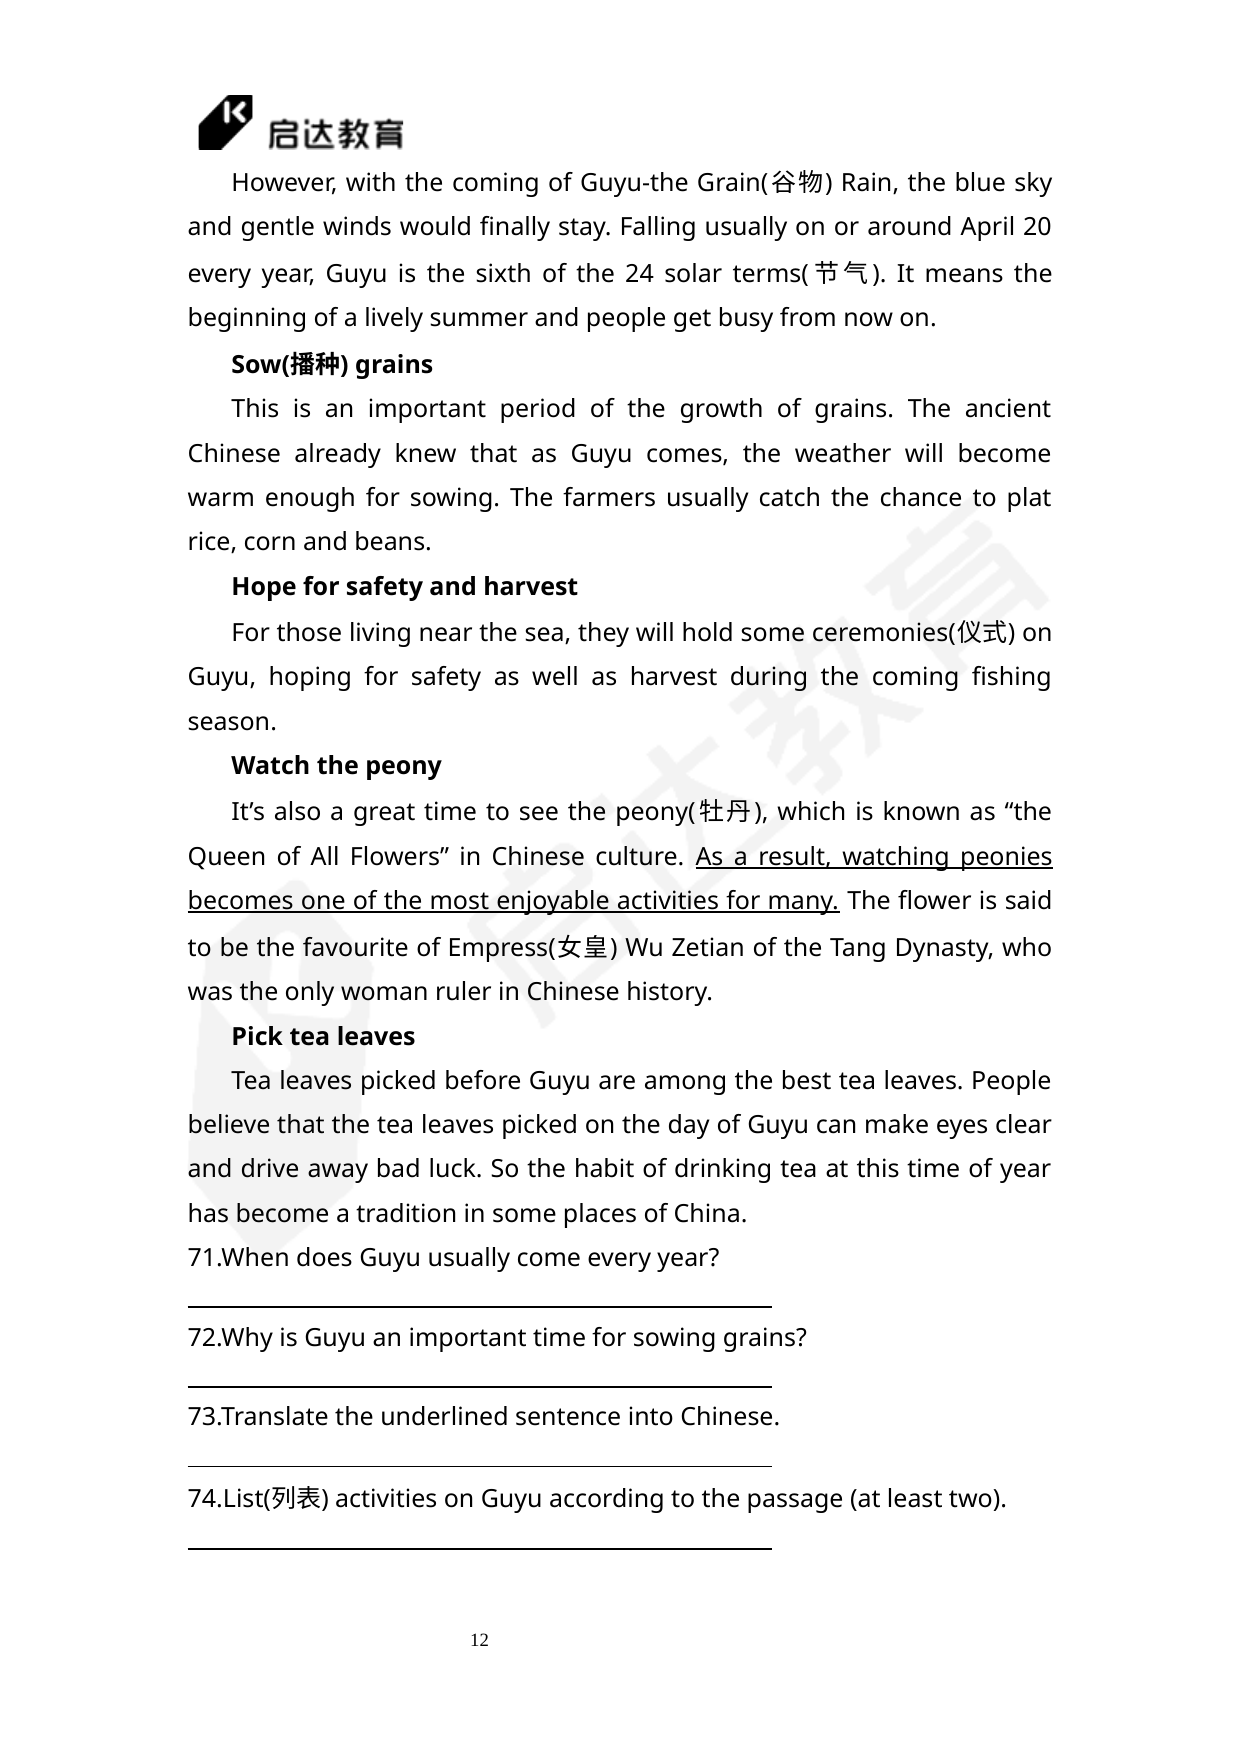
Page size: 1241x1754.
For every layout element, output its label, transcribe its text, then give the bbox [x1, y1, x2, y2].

text For those living near the sea, they will hold some ceremonies(仪式) on Guyu, hoping for safety as well as harvest during the coming fishing season. [187, 612, 1053, 737]
text It’s also a great time to see the peony(牡丹), which is known as “the Queen of All Flowers” in Chinese culture. As a result, watching peonies becomes one of the most enjoyable activities for many. The flower is said to be the favourite of Empress(女皇) Wu Zetian of the Tang Dynasty, who was the only woman ruler in Chinese history. [187, 792, 1053, 1008]
text Watch the peony [187, 747, 1053, 782]
text Pick tea leaves [187, 1018, 1053, 1052]
text This is an important period of the growth of grains. The ancient Chinese already knew that as Guyu comes, the weather will become warm enough for sowing. The farmers usually catch the chance to plat rice, corn and beans. [187, 391, 1053, 558]
text 72.Why is Guyu an important time for sowing grains? [187, 1319, 1053, 1353]
text However, with the coming of Guyu-the Grain(谷物) Rain, the blue sky and gentle winds would finally stay. Falling usually on or around April 20 every year, Guyu is the sixth of the 24 solar terms(节气). It means the beginning of a lively summer and people get busy from now on. [187, 162, 1053, 334]
picture [198, 95, 404, 150]
text 74.List(列表) activities on Guyu according to the passage (at least two). [187, 1478, 1053, 1515]
text 71.When does Guyu usually come every year? [187, 1239, 1053, 1273]
text 73.Translate the underlined sentence into Chinese. [187, 1399, 1053, 1433]
text Hope for safety and harvest [187, 568, 1053, 602]
text Sow(播种) grains [187, 344, 1053, 380]
text Tea leaves picked before Guyu are among the best tea leaves. People believe that the tea leaves picked on the day of Guyu can make eyes clear and drive away bad luck. So the habit of drinking tea at this time of year has become a tradition in some places of China. [187, 1062, 1053, 1229]
